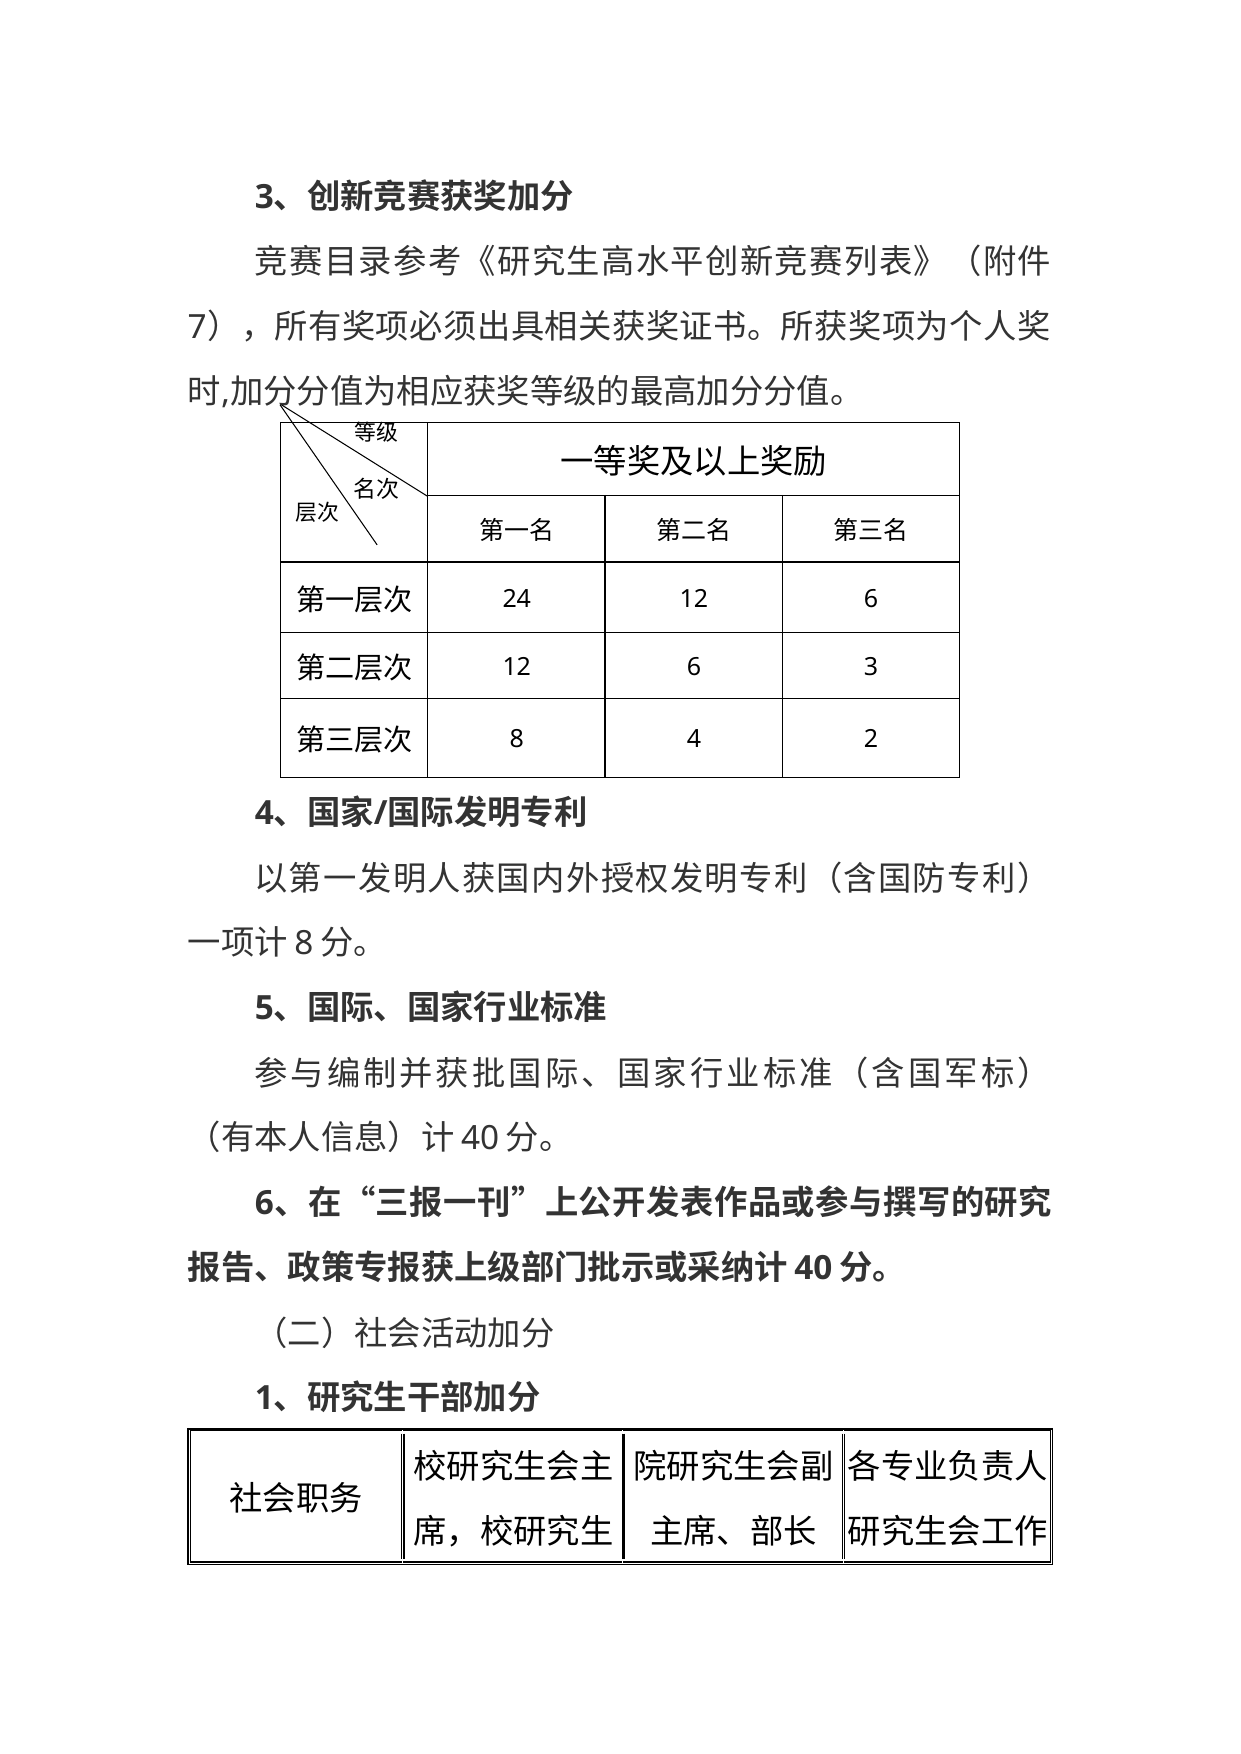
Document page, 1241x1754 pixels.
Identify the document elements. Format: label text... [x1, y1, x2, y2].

table_cell 24 [428, 563, 604, 632]
table_cell 3 [783, 633, 959, 698]
table_header 各专业负责人研究生会工作人员 [844, 1431, 1050, 1561]
table_cell 4 [606, 699, 782, 777]
table_cell 第二名 [606, 496, 782, 561]
text 以第一发明人获国内外授权发明专利（含国防专利）一项计8分。 [187, 843, 1053, 973]
text 参与编制并获批国际、国家行业标准（含国军标）（有本人信息）计40分。 [187, 1038, 1053, 1168]
table_header 院研究生会副主席、部长 [623, 1431, 843, 1561]
table_cell 12 [606, 563, 782, 632]
text （二）社会活动加分 [187, 1298, 1053, 1363]
table_cell 第三名 [783, 496, 959, 561]
table_cell 第一名 [428, 496, 604, 561]
table_cell 6 [783, 563, 959, 632]
table_header 社会职务 [191, 1430, 403, 1561]
table_header [281, 423, 427, 561]
table_cell 第二层次 [281, 633, 427, 698]
text 3、创新竞赛获奖加分 [187, 162, 1053, 227]
table_cell 第一层次 [281, 563, 427, 632]
table_cell 2 [783, 699, 959, 777]
text 4、国家/国际发明专利 [187, 778, 1053, 843]
text 5、国际、国家行业标准 [187, 973, 1053, 1038]
table_cell 第三层次 [281, 699, 427, 777]
table_cell 6 [606, 633, 782, 698]
table_header 一等奖及以上奖励 [428, 423, 959, 495]
table_cell 8 [428, 699, 604, 777]
text 1、研究生干部加分 [187, 1363, 1053, 1428]
text 6、在“三报一刊”上公开发表作品或参与撰写的研究报告、政策专报获上级部门批示或采纳计40分。 [187, 1168, 1053, 1298]
text 竞赛目录参考《研究生高水平创新竞赛列表》（附件7），所有奖项必须出具相关获奖证书。所获奖项为个人奖时,加分分值为相应获奖等级的最高加分分值。 [187, 227, 1053, 422]
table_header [403, 1430, 623, 1561]
table_cell 12 [428, 633, 604, 698]
